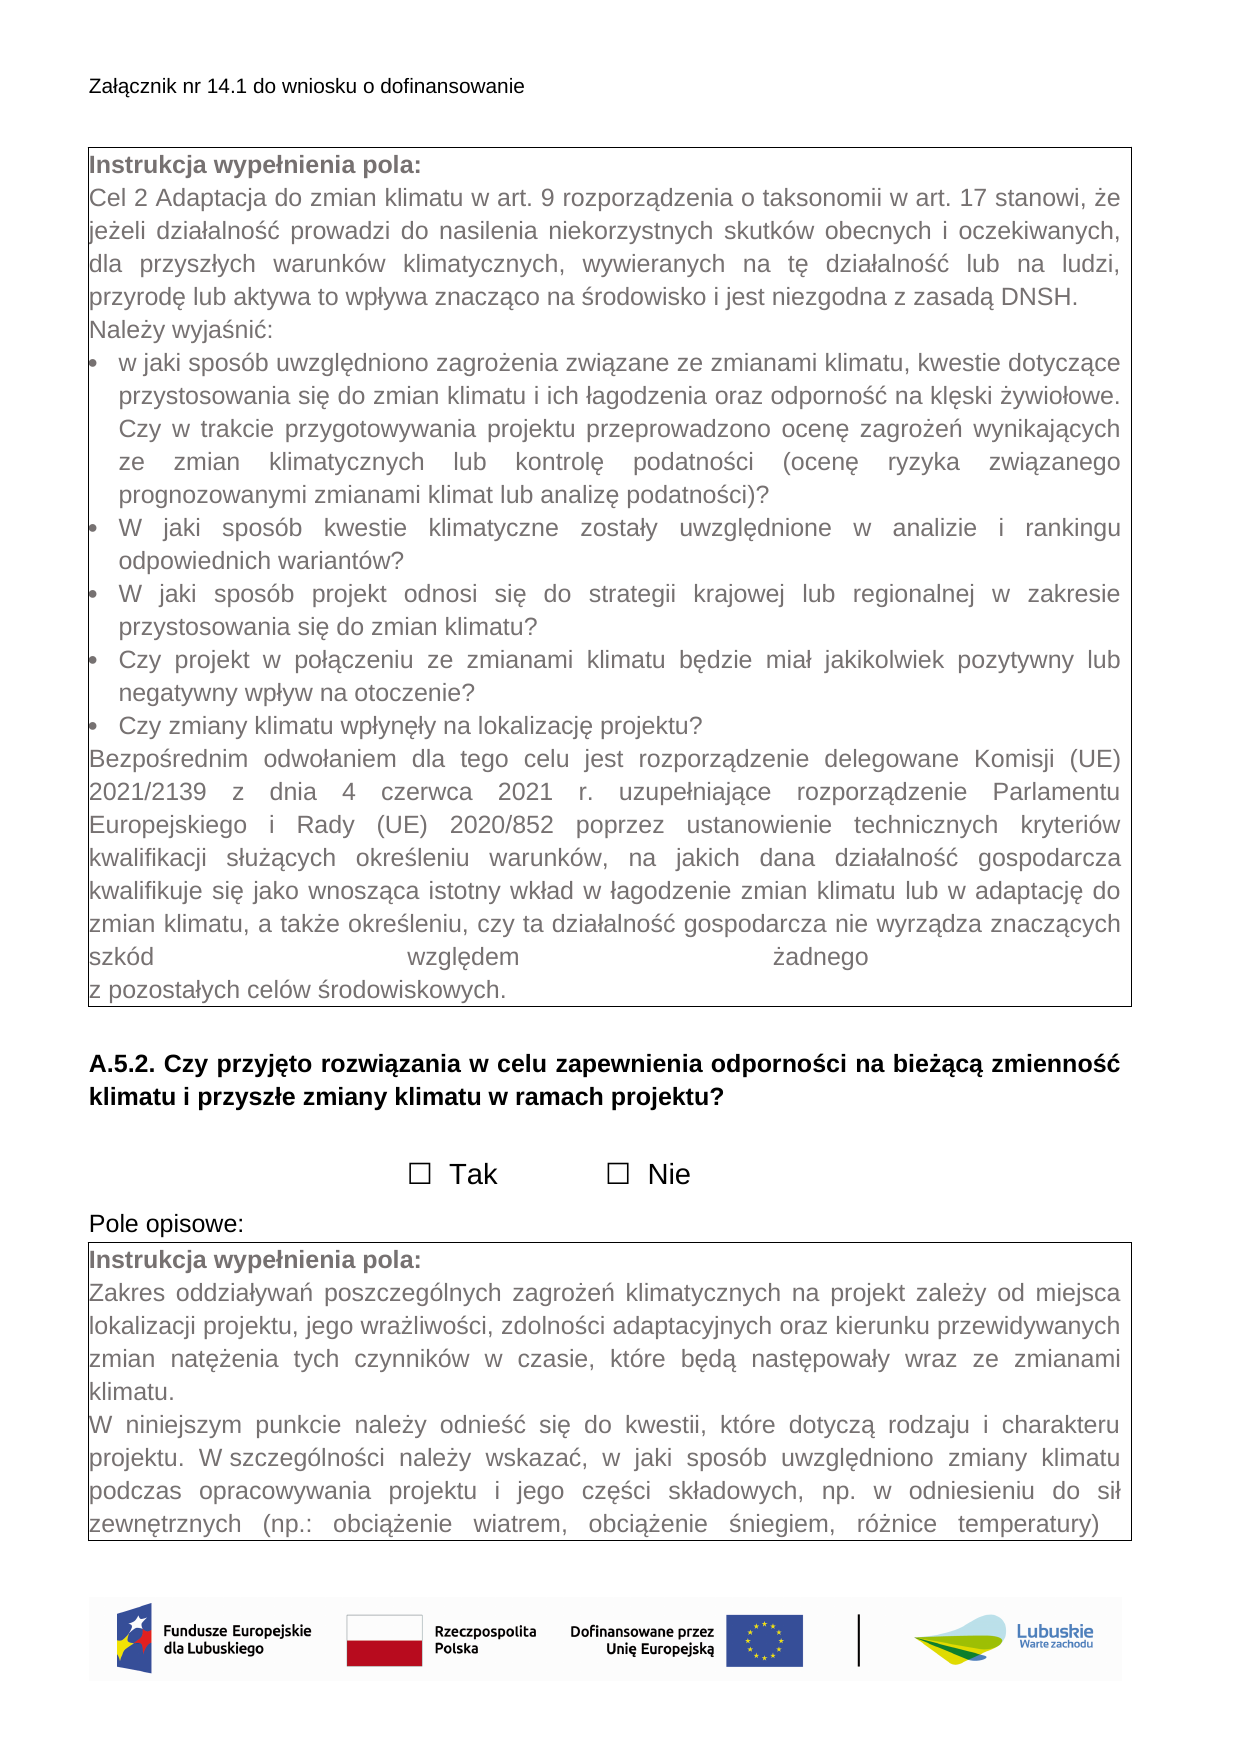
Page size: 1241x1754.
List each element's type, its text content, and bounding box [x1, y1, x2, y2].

text Bezpośrednim odwołaniem dla tego celu jest rozporządzenie delegowane Komisji (UE) 2021/2139 z dnia 4 czerwca 2021 r. uzupełniające rozporządzenie Parlamentu Europejskiego i Rady (UE) 2020/852 poprzez ustanowienie technicznych kryteriów kwalifikacji służących określeniu warunków, na jakich dana działalność gospodarcza kwalifikuje się jako wnosząca istotny wkład w łagodzenie zmian klimatu lub w adaptację do zmian klimatu, a także określeniu, czy ta działalność gospodarcza nie wyrządza znaczących szkód względem żadnego z pozostałych celów środowiskowych. [89, 741, 1131, 1006]
list Czy projekt w połączeniu ze zmianami klimatu będzie miał jakikolwiek pozytywny lub negatywny wpływ na otoczenie? [89, 642, 1131, 707]
list w jaki sposób uwzględniono zagrożenia związane ze zmianami klimatu, kwestie dotyczące przystosowania się do zmian klimatu i ich łagodzenia oraz odporność na klęski żywiołowe. Czy w trakcie przygotowywania projektu przeprowadzono ocenę zagrożeń wynikających ze zmian klimatycznych lub kontrolę podatności (ocenę ryzyka związanego prognozowanymi zmianami klimat lub analizę podatności)? [89, 345, 1131, 509]
subtitle A.5.2. Czy przyjęto rozwiązania w celu zapewnienia odporności na bieżącą zmienność klimatu i przyszłe zmiany klimatu w ramach projektu? [89, 1049, 1122, 1111]
text Należy wyjaśnić: [89, 312, 1131, 343]
list W jaki sposób projekt odnosi się do strategii krajowej lub regionalnej w zakresie przystosowania się do zmian klimatu? [89, 576, 1131, 641]
list Tak Nie [385, 1140, 1122, 1197]
list Czy zmiany klimatu wpłynęły na lokalizację projektu? [89, 708, 1131, 740]
list W jaki sposób kwestie klimatyczne zostały uwzględnione w analizie i rankingu odpowiednich wariantów? [89, 510, 1131, 575]
picture [88, 1597, 1123, 1681]
text Instrukcja wypełnienia pola: [89, 1243, 1131, 1274]
text Pole opisowe: [89, 1209, 1122, 1238]
text Instrukcja wypełnienia pola: [89, 148, 1131, 178]
text Zakres oddziaływań poszczególnych zagrożeń klimatycznych na projekt zależy od miejsca lokalizacji projektu, jego wrażliwości, zdolności adaptacyjnych oraz kierunku przewidywanych zmian natężenia tych czynników w czasie, które będą następowały wraz ze zmianami klimatu. [89, 1275, 1131, 1406]
text Cel 2 Adaptacja do zmian klimatu w art. 9 rozporządzenia o taksonomii w art. 17 stanowi, że jeżeli działalność prowadzi do nasilenia niekorzystnych skutków obecnych i oczekiwanych, dla przyszłych warunków klimatycznych, wywieranych na tę działalność lub na ludzi, przyrodę lub aktywa to wpływa znacząco na środowisko i jest niezgodna z zasadą DNSH. [89, 179, 1131, 311]
